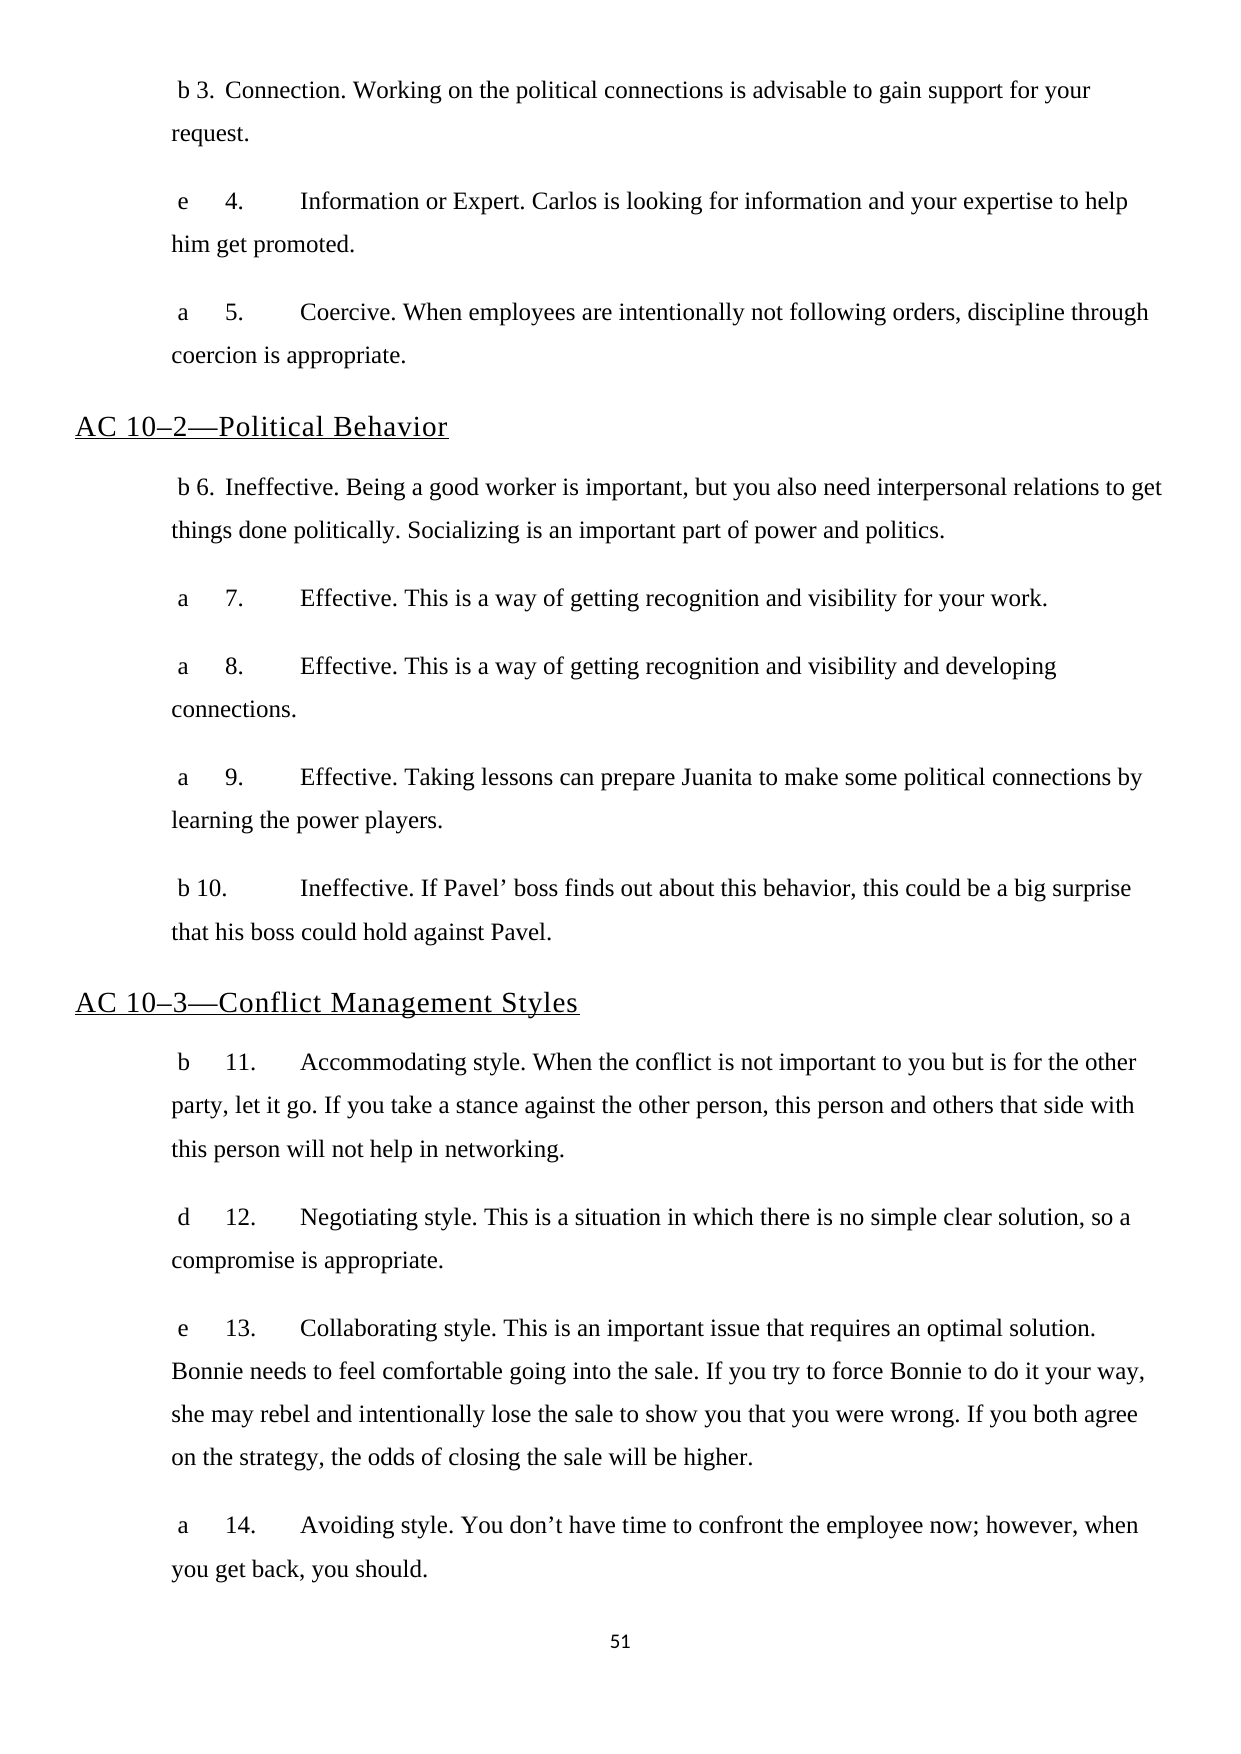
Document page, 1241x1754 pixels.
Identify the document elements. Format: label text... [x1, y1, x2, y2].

text AC 10–3—Conflict Management Styles [75, 985, 1165, 1018]
text a 8. Effective. This is a way of getting recognition and visibility and developing connections. [171, 651, 1165, 723]
text d 12. Negotiating style. This is a situation in which there is no simple clear solution, so a compromise is appropriate. [171, 1202, 1165, 1274]
text a 5. Coercive. When employees are intentionally not following orders, discipline through coercion is appropriate. [171, 297, 1165, 369]
text b 6. Ineffective. Being a good worker is important, but you also need interpersonal relations to get things done politically. Socializing is an important part of power and politics. [171, 472, 1165, 543]
text e 13. Collaborating style. This is an important issue that requires an optimal solution. Bonnie needs to feel comfortable going into the sale. If you try to force Bonnie to do it your way, she may rebel and intentionally lose the sale to show you that you were wrong. If you both agree on the strategy, the odds of closing the sale will be higher. [171, 1313, 1165, 1471]
text b 11. Accommodating style. When the conflict is not important to you but is for the other party, let it go. If you take a stance against the other person, this person and others that side with this person will not help in networking. [171, 1047, 1165, 1162]
text a 14. Avoiding style. You don’t have time to confront the employee now; however, when you get back, you should. [171, 1511, 1165, 1582]
text a 7. Effective. This is a way of getting recognition and visibility for your work. [171, 583, 1165, 612]
text a 9. Effective. Taking lessons can prepare Juanita to make some political connections by learning the power players. [171, 762, 1165, 834]
text b 3. Connection. Working on the political connections is advisable to gain support for your request. [171, 75, 1165, 147]
text b 10. Ineffective. If Pavel’ boss finds out about this behavior, this could be a big surprise that his boss could hold against Pavel. [171, 873, 1165, 945]
text e 4. Information or Expert. Carlos is looking for information and your expertise to help him get promoted. [171, 186, 1165, 258]
text AC 10–2—Political Behavior [75, 409, 1165, 442]
